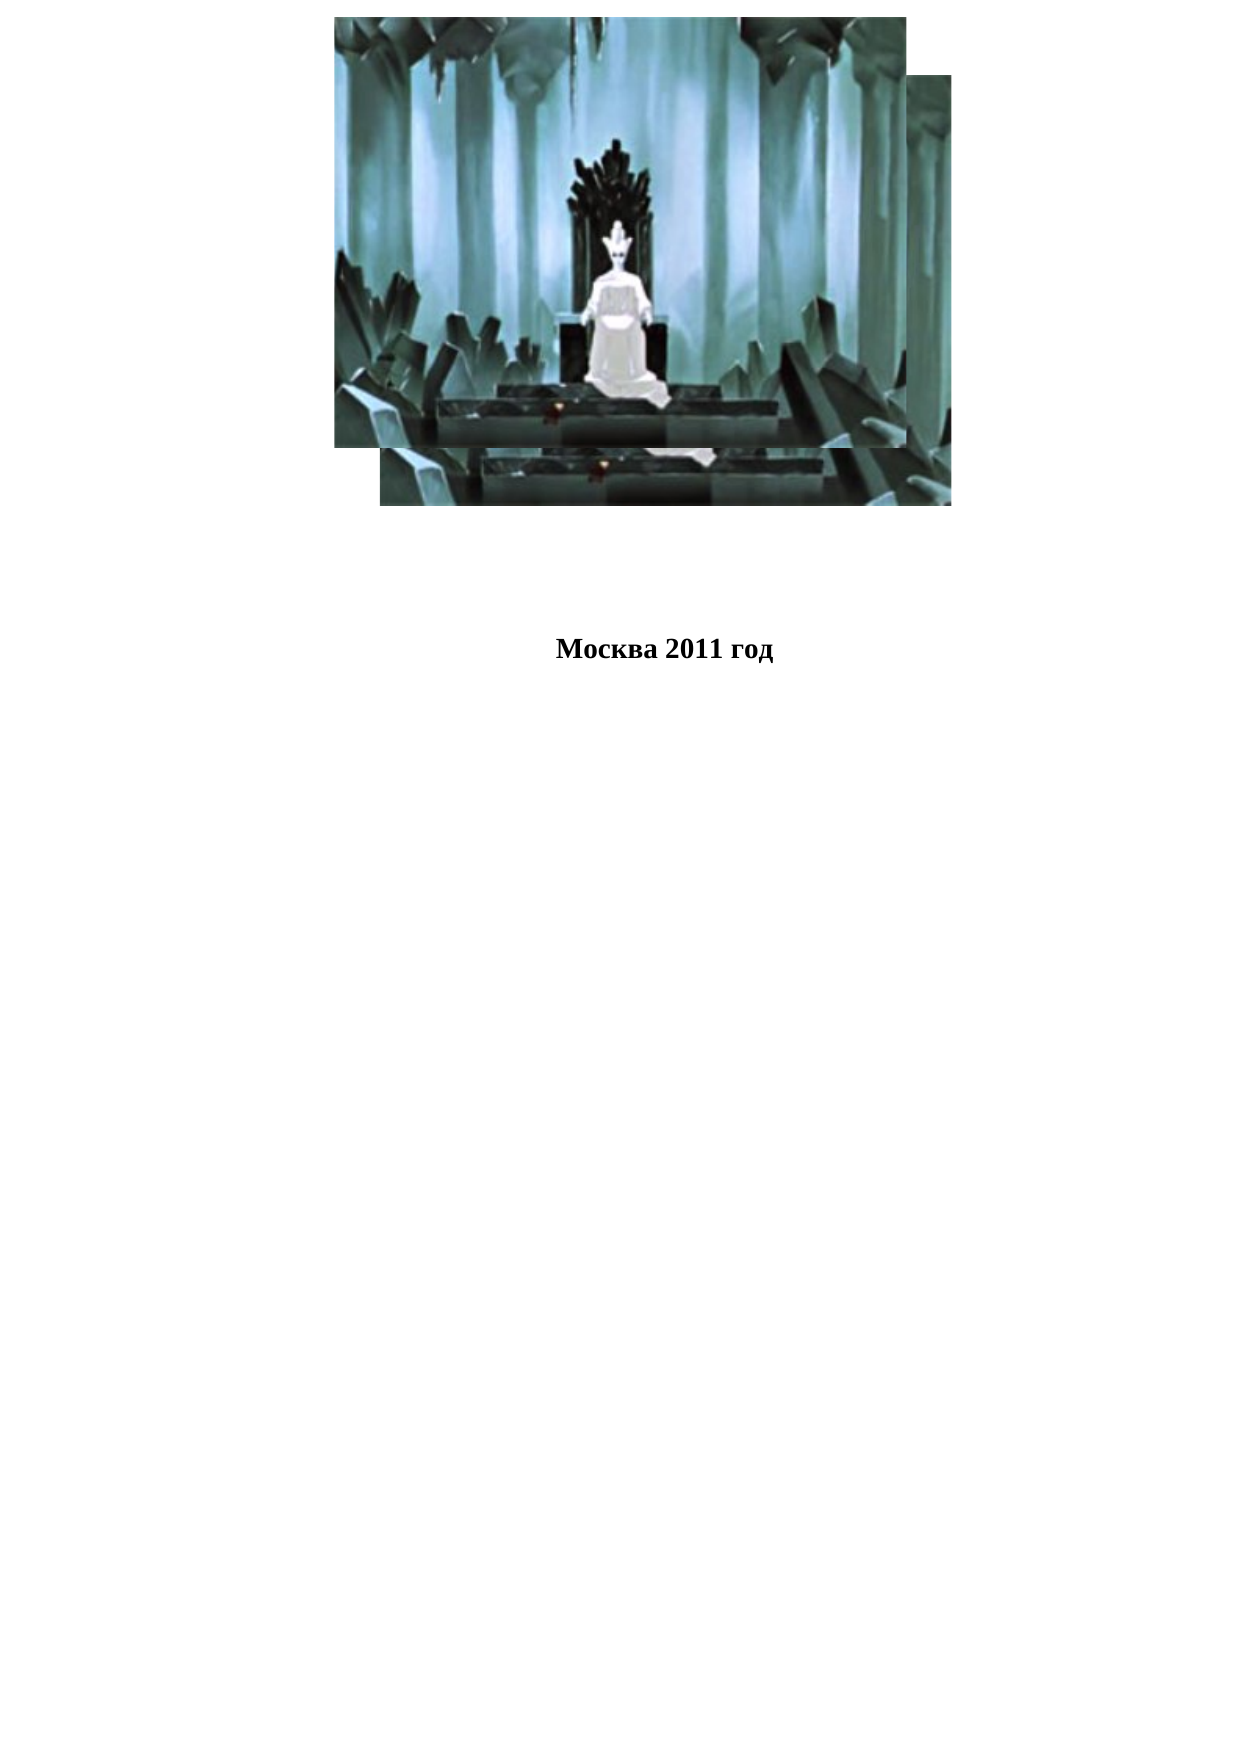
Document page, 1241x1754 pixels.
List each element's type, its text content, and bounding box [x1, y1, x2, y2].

picture [334, 17, 952, 506]
text Москва 2011 год [177, 631, 1152, 664]
